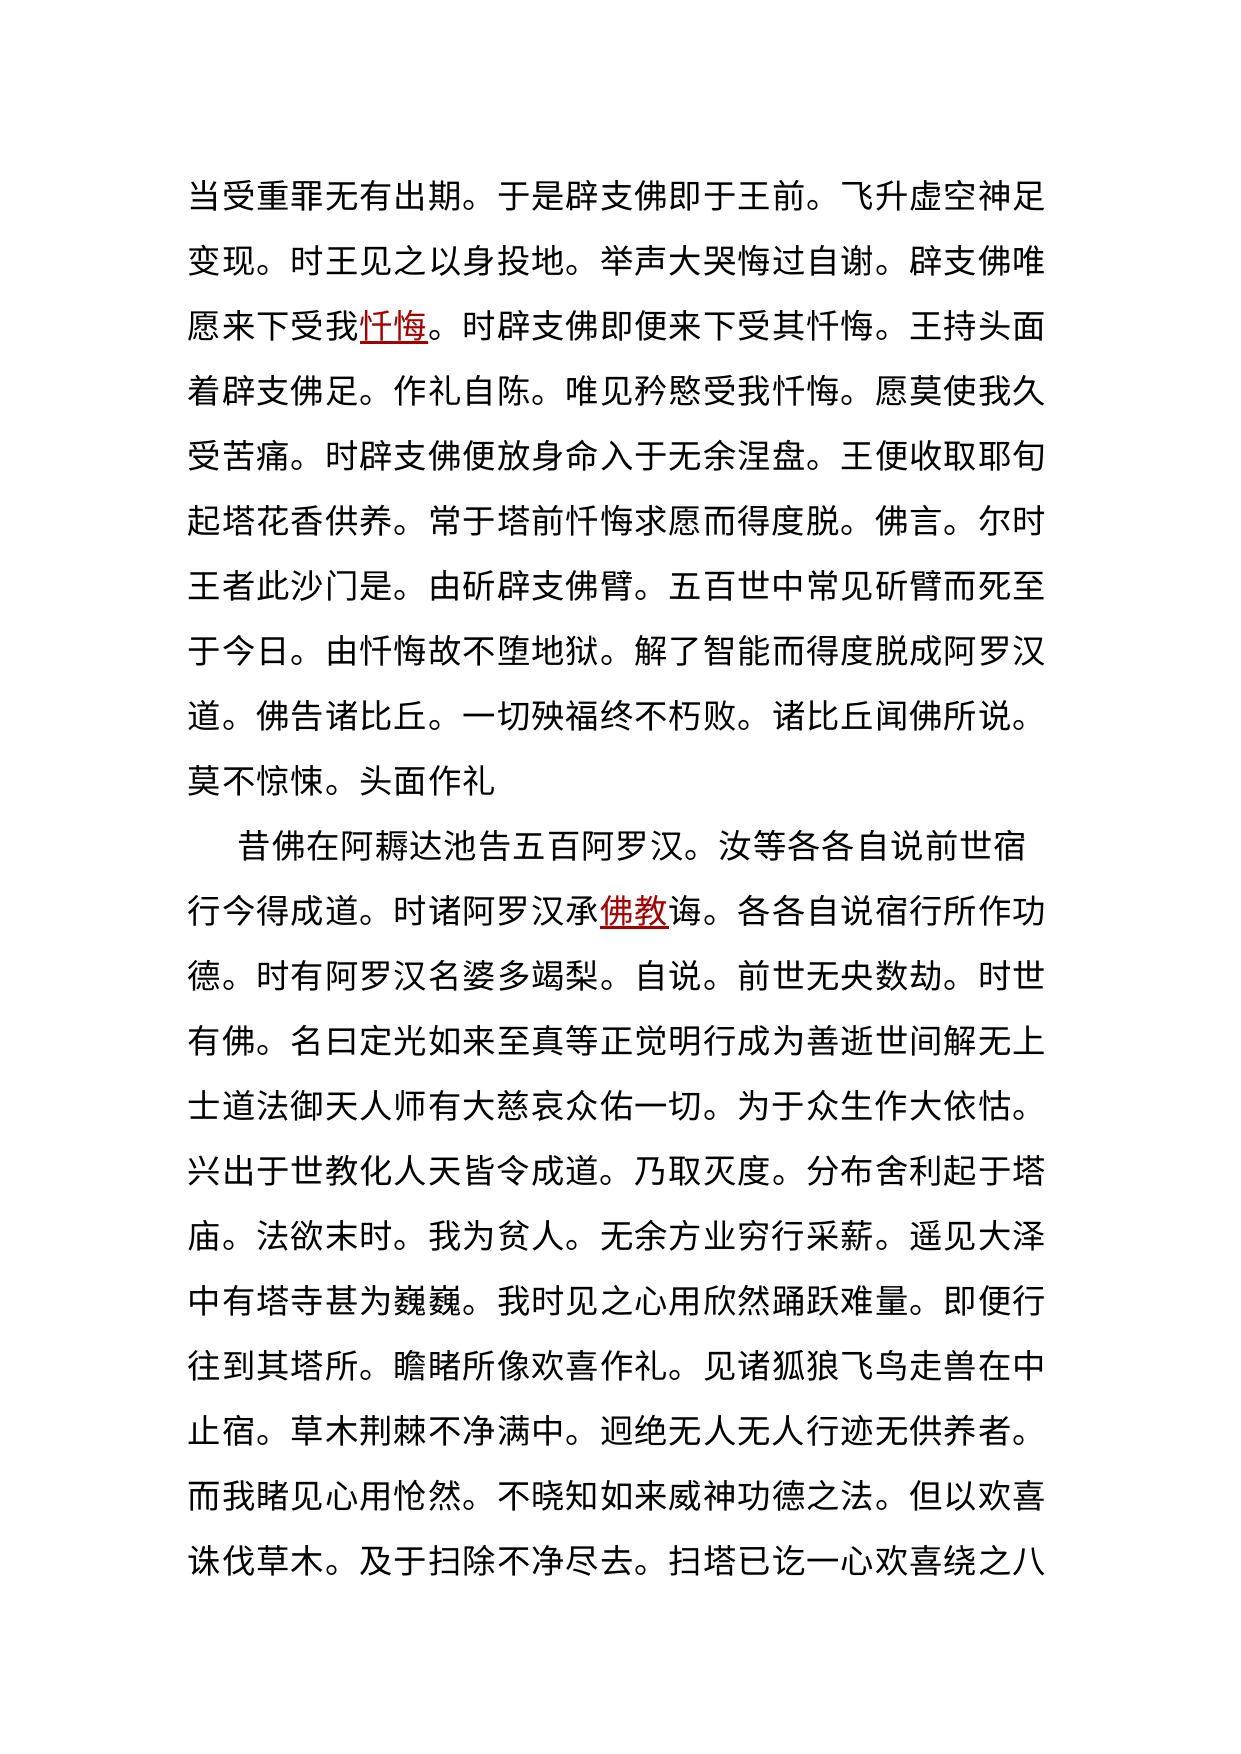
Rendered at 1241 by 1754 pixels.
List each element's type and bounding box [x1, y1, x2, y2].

text [187, 162, 1053, 812]
text [187, 812, 1053, 1592]
